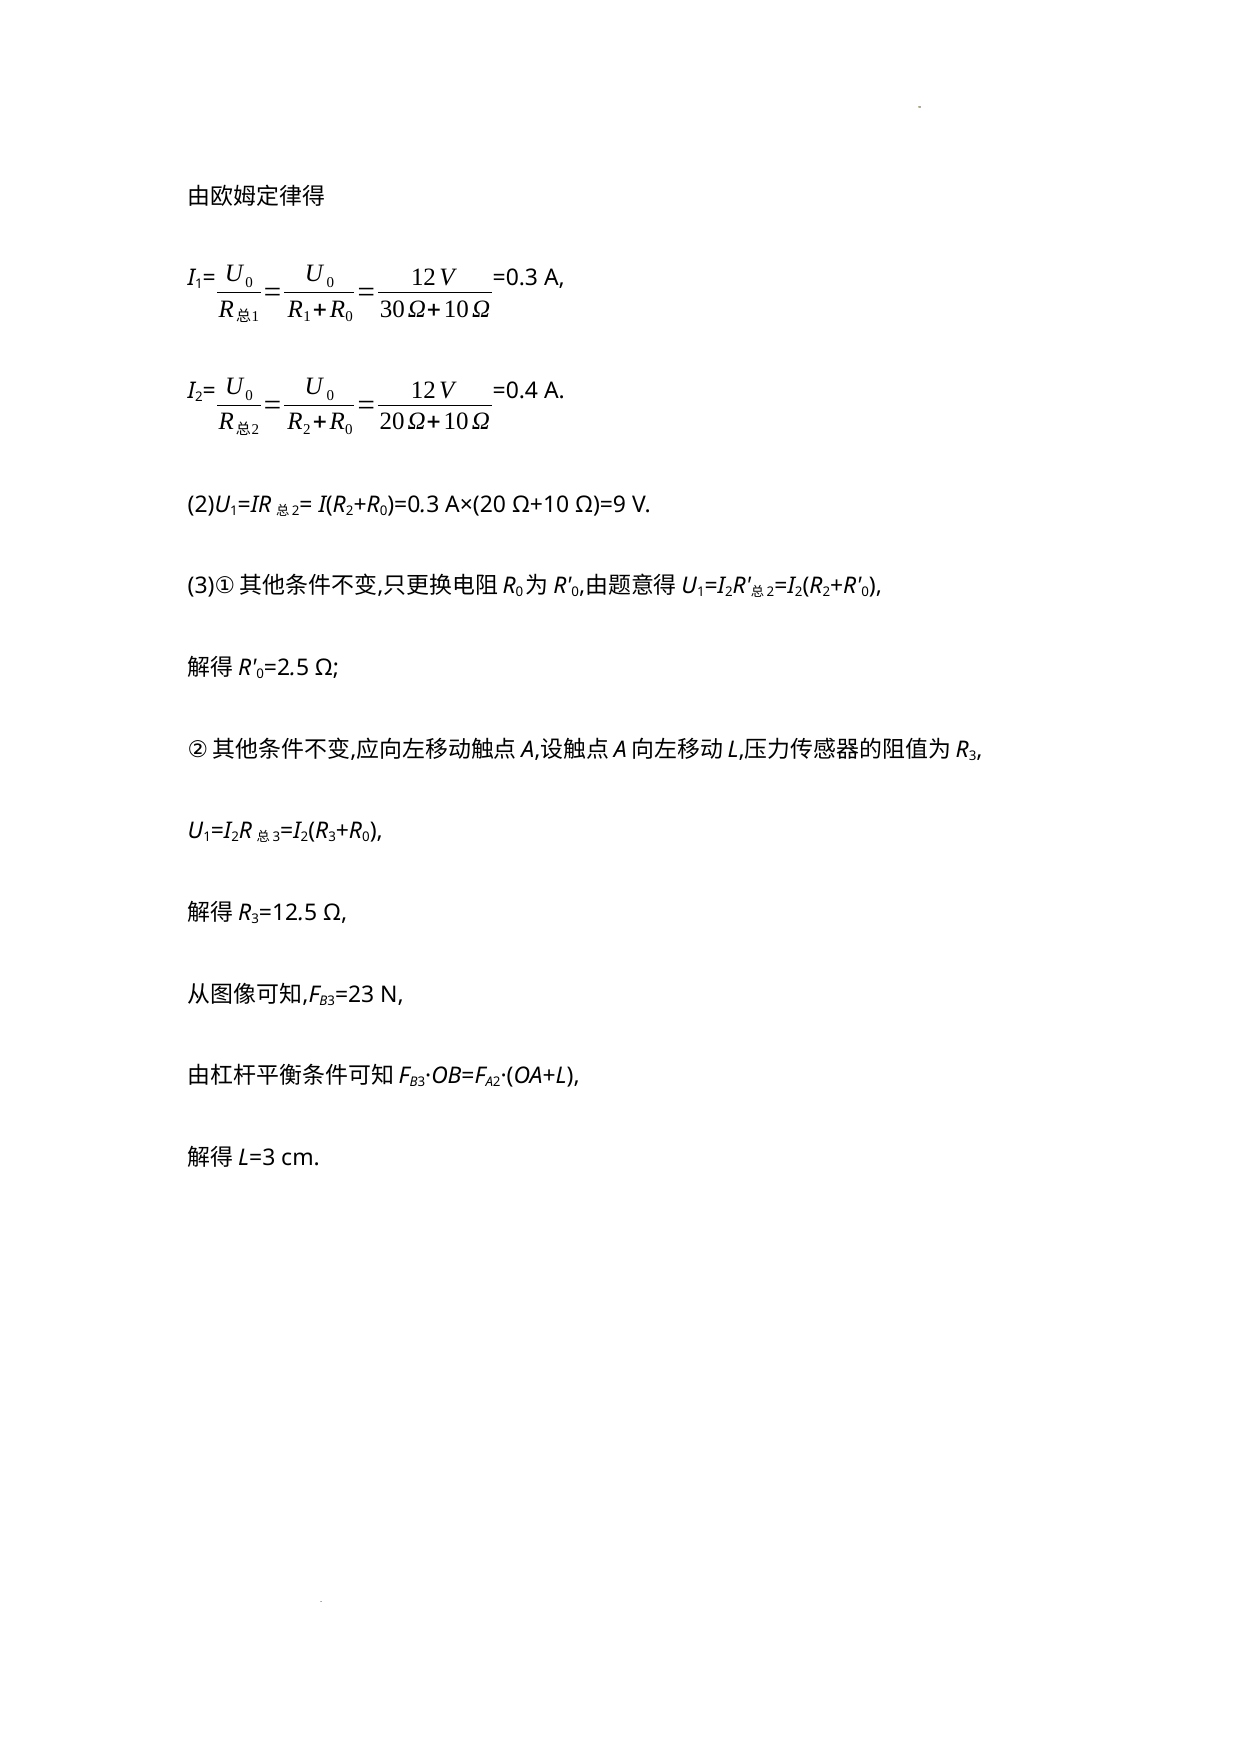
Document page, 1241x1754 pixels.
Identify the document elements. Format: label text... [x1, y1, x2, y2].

text U1=I2R总3=I2(R3+R0), [187, 796, 1053, 861]
text (3)①其他条件不变,只更换电阻R0为R'0,由题意得U1=I2R'总2=I2(R2+R'0), [187, 551, 1053, 616]
text 由杠杆平衡条件可知FB3·OB=FA2·(OA+L), [187, 1041, 1053, 1106]
text 解得R3=12.5 Ω, [187, 878, 1053, 943]
text I1==0.3 A, [187, 243, 1053, 341]
text ②其他条件不变,应向左移动触点A,设触点A向左移动L,压力传感器的阻值为R3, [187, 715, 1053, 780]
text (2)U1=IR总2= I(R2+R0)=0.3 A×(20 Ω+10 Ω)=9 V. [187, 470, 1053, 535]
text 解得R'0=2.5 Ω; [187, 633, 1053, 698]
text 解得L=3 cm. [187, 1123, 1053, 1188]
text I2==0.4 A. [187, 357, 1053, 454]
text 从图像可知,FB3=23 N, [187, 960, 1053, 1025]
text 由欧姆定律得 [187, 162, 1053, 227]
